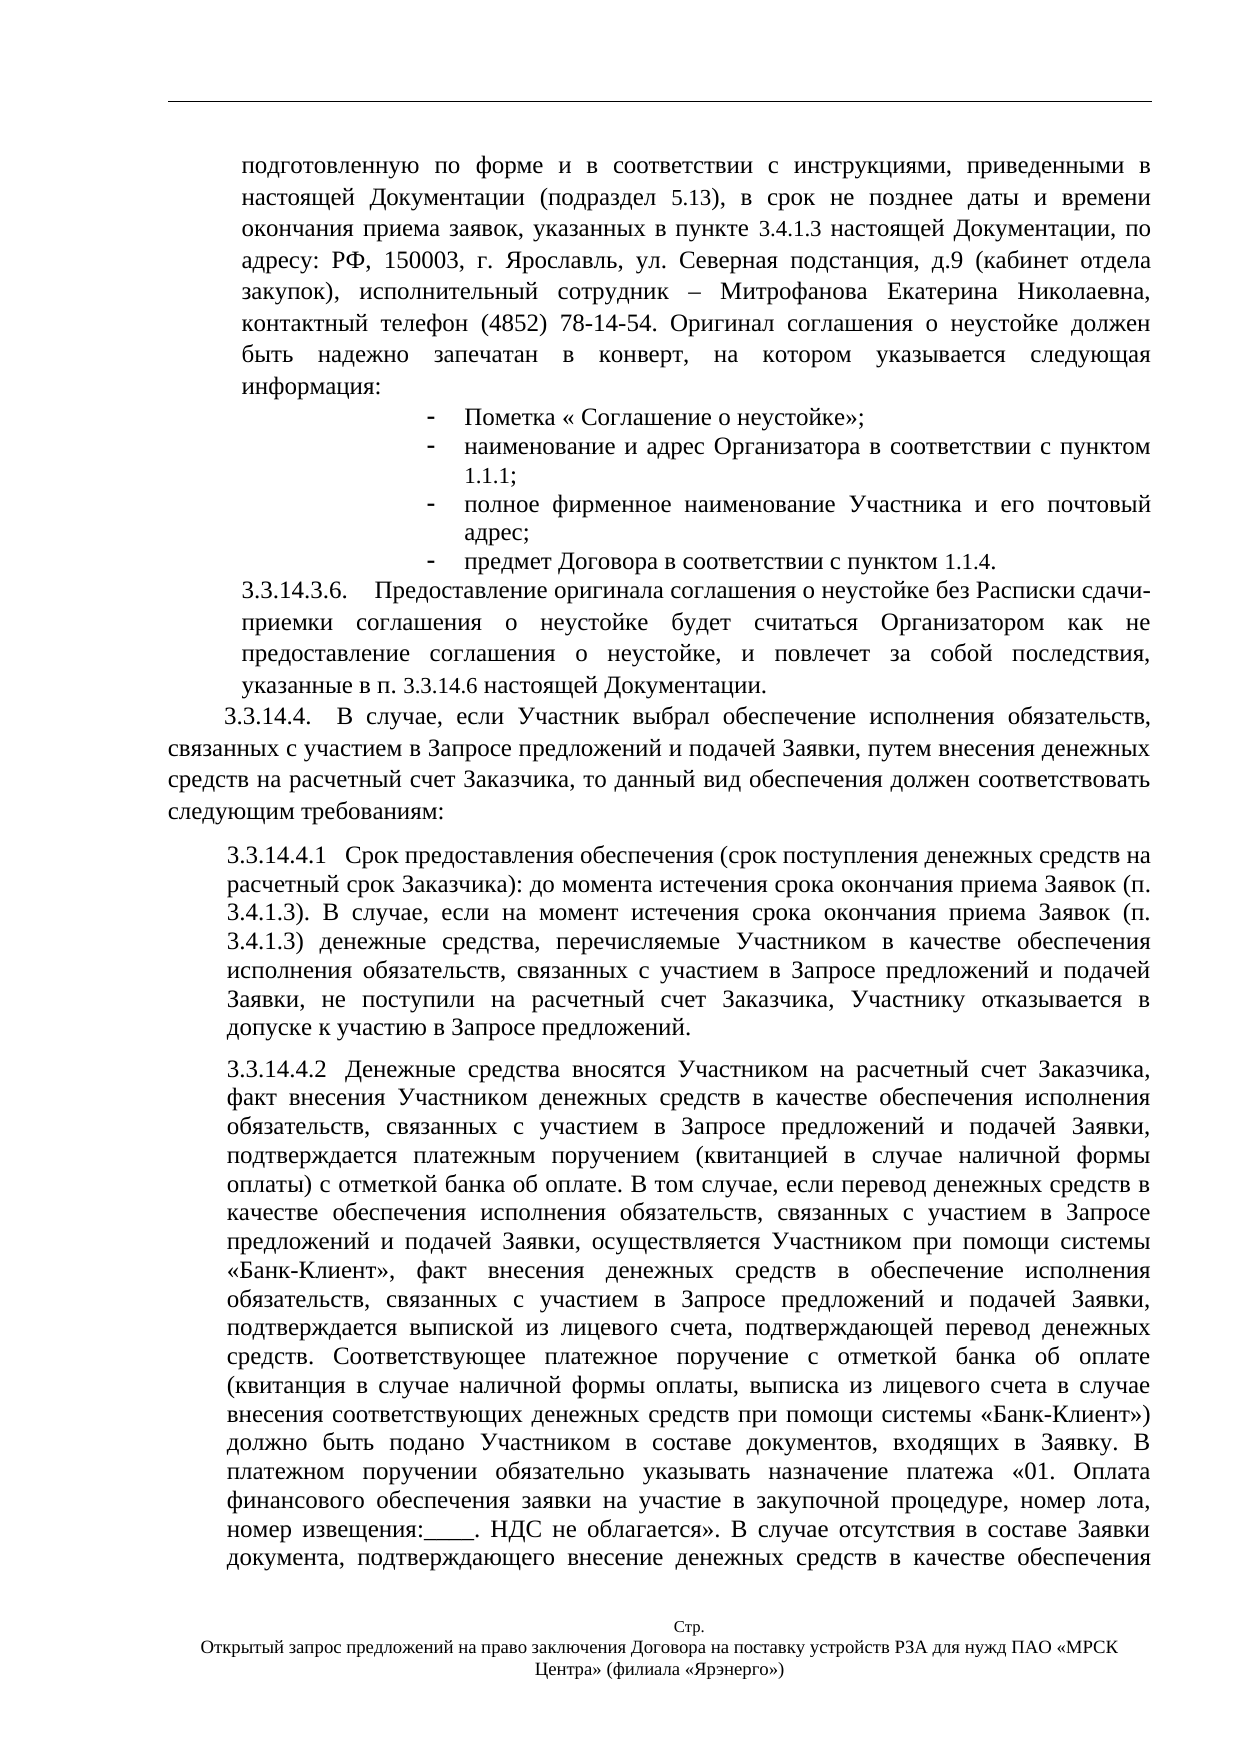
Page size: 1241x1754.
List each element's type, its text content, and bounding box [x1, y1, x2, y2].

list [241, 150, 1152, 400]
list Пометка « Соглашение о неустойке»; [427, 402, 1152, 431]
list Предоставление оригинала соглашения о неустойке без Расписки сдачи-приемки соглашения о неустойке будет считаться Организатором как не предоставление соглашения о неустойке, и повлечет за собой последствия, указанные в п. 3.3.14.6 настоящей Документации. [241, 575, 1152, 698]
list полное фирменное наименование Участника и его почтовый адрес; [427, 489, 1152, 546]
list наименование и адрес Организатора в соответствии с пунктом 1.1.1; [427, 431, 1152, 489]
list предмет Договора в соответствии с пунктом 1.1.4. [427, 546, 1152, 575]
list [227, 1054, 1152, 1571]
list Срок предоставления обеспечения (срок поступления денежных средств на расчетный срок Заказчика): до момента истечения срока окончания приема Заявок (п. 3.4.1.3). В случае, если на момент истечения срока окончания приема Заявок (п. 3.4.1.3) денежные средства, перечисляемые Участником в качестве обеспечения исполнения обязательств, связанных с участием в Запросе предложений и подачей Заявки, не поступили на расчетный счет Заказчика, Участнику отказывается в допуске к участию в Запросе предложений. [227, 840, 1152, 1041]
list В случае, если Участник выбрал обеспечение исполнения обязательств, связанных с участием в Запросе предложений и подачей Заявки, путем внесения денежных средств на расчетный счет Заказчика, то данный вид обеспечения должен соответствовать следующим требованиям: [168, 701, 1152, 825]
